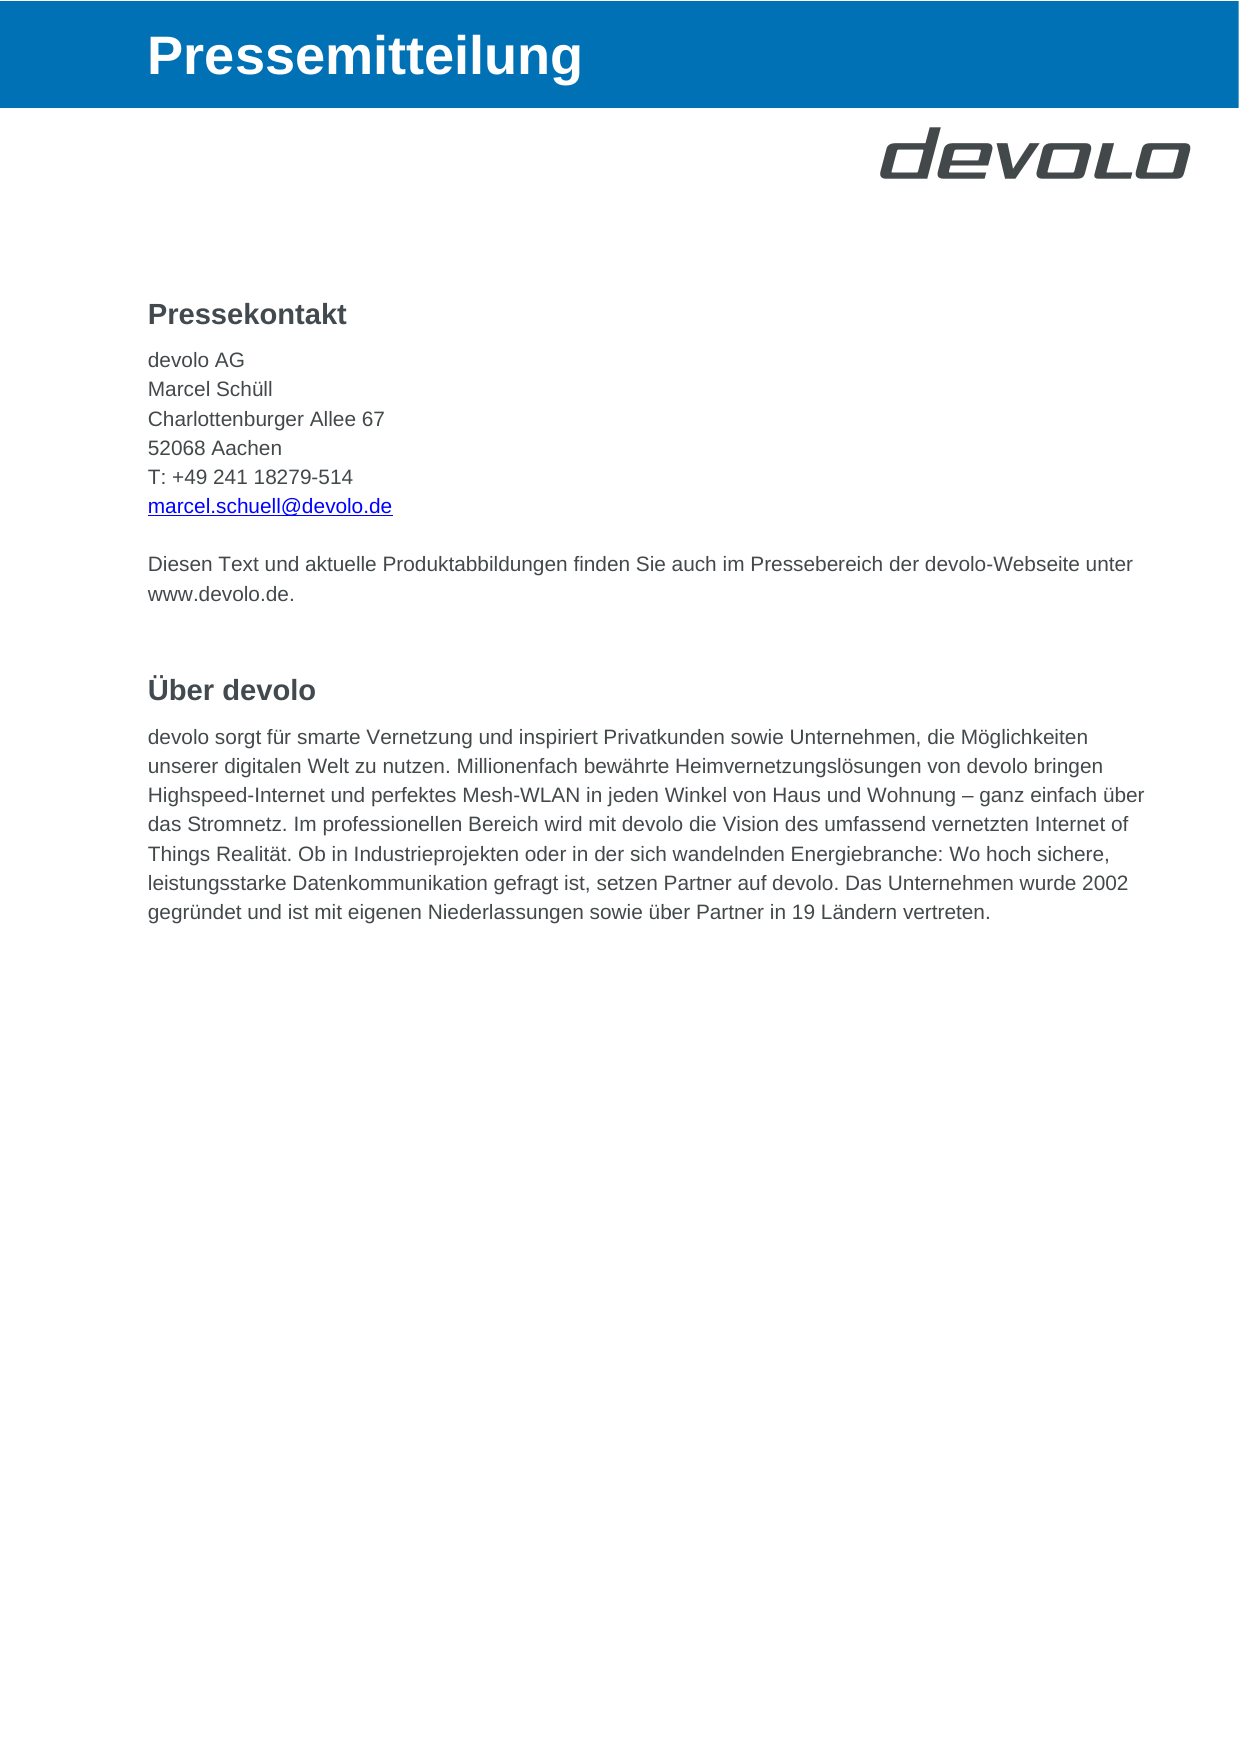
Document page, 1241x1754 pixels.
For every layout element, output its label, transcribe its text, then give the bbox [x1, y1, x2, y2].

text Charlottenburger Allee 67 [148, 401, 1152, 430]
text Marcel Schüll [148, 372, 1152, 401]
text devolo AG [148, 343, 1152, 372]
text marcel.schuell@devolo.de [148, 489, 1152, 518]
text Diesen Text und aktuelle Produktabbildungen finden Sie auch im Pressebereich der devolo-Webseite unter www.devolo.de. [148, 547, 1152, 605]
text 52068 Aachen [148, 430, 1152, 459]
text Pressekontakt [148, 295, 1152, 330]
text T: +49 241 18279-514 [148, 459, 1152, 489]
text Über devolo [148, 672, 1152, 707]
picture [0, 1, 1239, 214]
text devolo sorgt für smarte Vernetzung und inspiriert Privatkunden sowie Unternehmen, die Möglichkeiten unserer digitalen Welt zu nutzen. Millionenfach bewährte Heimvernetzungslösungen von devolo bringen Highspeed-Internet und perfektes Mesh-WLAN in jeden Winkel von Haus und Wohnung – ganz einfach über das Stromnetz. Im professionellen Bereich wird mit devolo die Vision des umfassend vernetzten Internet of Things Realität. Ob in Industrieprojekten oder in der sich wandelnden Energiebranche: Wo hoch sichere, leistungsstarke Datenkommunikation gefragt ist, setzen Partner auf devolo. Das Unternehmen wurde 2002 gegründet und ist mit eigenen Niederlassungen sowie über Partner in 19 Ländern vertreten. [148, 719, 1152, 924]
